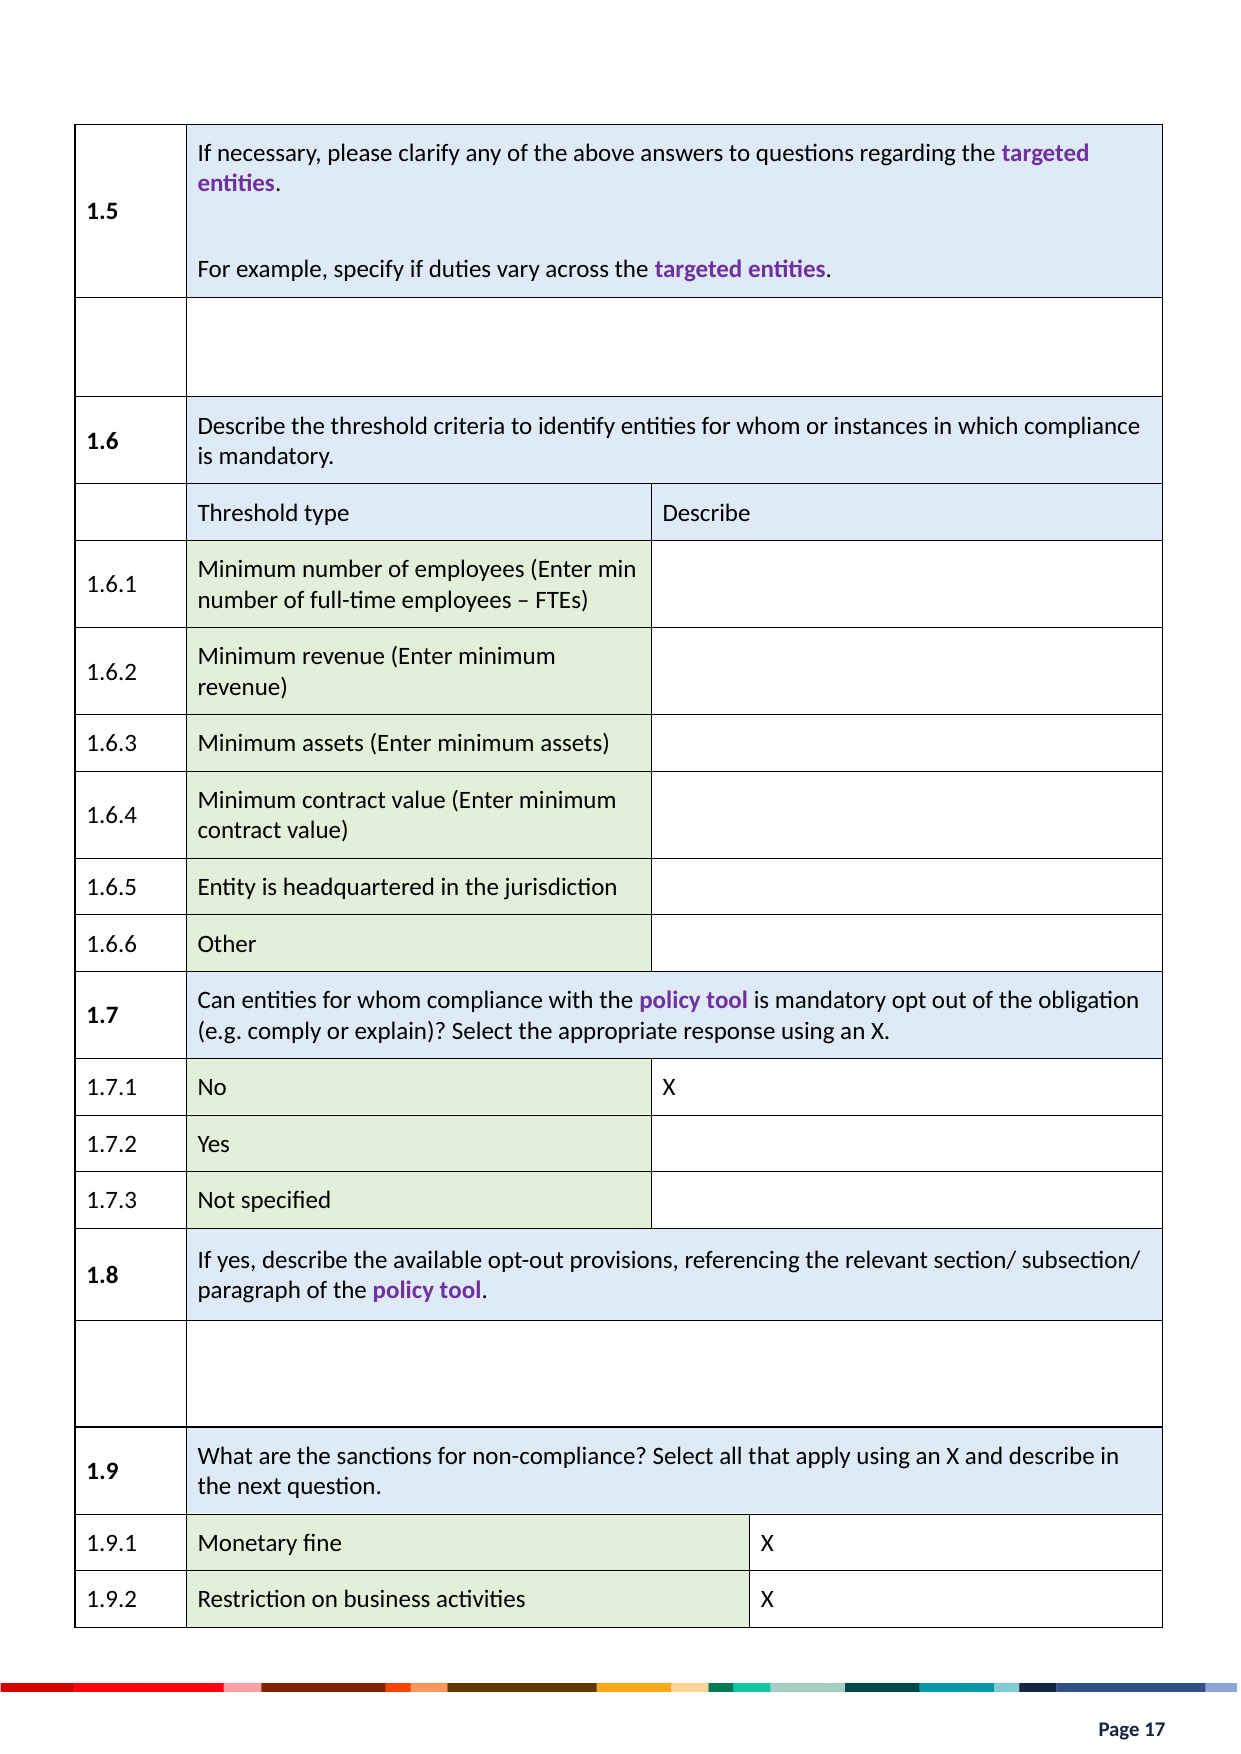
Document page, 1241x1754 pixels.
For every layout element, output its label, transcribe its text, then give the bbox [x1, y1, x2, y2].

table_cell [76, 484, 186, 540]
table_cell X [652, 1059, 1162, 1114]
table_cell What are the sanctions for non-compliance? Select all that apply using an X and describe in the next question. [187, 1428, 1162, 1513]
table_cell [652, 1172, 1162, 1228]
table_cell [652, 915, 1162, 971]
table_cell [652, 628, 1162, 714]
table_cell 1.6.5 [76, 859, 186, 914]
table_cell Yes [187, 1116, 651, 1171]
table_cell [652, 859, 1162, 914]
table_cell 1.7 [76, 972, 186, 1058]
table_cell Can entities for whom compliance with the policy tool is mandatory opt out of the obligation (e.g. comply or explain)? Select the appropriate response using an X. [187, 972, 1162, 1058]
table_cell Monetary fine [187, 1515, 749, 1570]
table_cell Minimum number of employees (Enter min number of full-time employees – FTEs) [187, 541, 651, 627]
table_cell Minimum revenue (Enter minimum revenue) [187, 628, 651, 714]
picture [0, 1683, 1236, 1692]
table_cell 1.9.1 [76, 1515, 186, 1570]
table_cell [76, 298, 186, 396]
table_cell 1.9 [76, 1428, 186, 1513]
table_cell 1.6.4 [76, 772, 186, 858]
table_cell 1.7.2 [76, 1116, 186, 1171]
table_cell No [187, 1059, 651, 1114]
table_cell Other [187, 915, 651, 971]
table_cell [187, 298, 1162, 396]
table_cell X [750, 1515, 1162, 1570]
table_cell 1.8 [76, 1229, 186, 1320]
table_cell 1.6.2 [76, 628, 186, 714]
table_cell [652, 772, 1162, 858]
table_cell 1.9.2 [76, 1571, 186, 1627]
table_cell [652, 541, 1162, 627]
table_cell [652, 715, 1162, 771]
table_cell Describe [652, 484, 1162, 540]
table_cell Minimum contract value (Enter minimum contract value) [187, 772, 651, 858]
table_cell 1.6 [76, 397, 186, 483]
table_cell [187, 1321, 1162, 1426]
table_cell 1.6.1 [76, 541, 186, 627]
table_cell 1.5 [76, 125, 186, 297]
table_cell Describe the threshold criteria to identify entities for whom or instances in which compliance is mandatory. [187, 397, 1162, 483]
table_cell Not specified [187, 1172, 651, 1228]
table_cell X [750, 1571, 1162, 1627]
table_cell Restriction on business activities [187, 1571, 749, 1627]
table_cell 1.6.3 [76, 715, 186, 771]
table_cell Threshold type [187, 484, 651, 540]
table_cell If necessary, please clarify any of the above answers to questions regarding the targeted entities. For example, specify if duties vary across the targeted entities. [187, 125, 1162, 297]
table_cell 1.7.3 [76, 1172, 186, 1228]
table_cell Entity is headquartered in the jurisdiction [187, 859, 651, 914]
table_cell Minimum assets (Enter minimum assets) [187, 715, 651, 771]
table_cell [652, 1116, 1162, 1171]
table_cell [76, 1321, 186, 1426]
table_cell If yes, describe the available opt-out provisions, referencing the relevant section/ subsection/ paragraph of the policy tool. [187, 1229, 1162, 1320]
table_cell 1.7.1 [76, 1059, 186, 1114]
table_cell 1.6.6 [76, 915, 186, 971]
